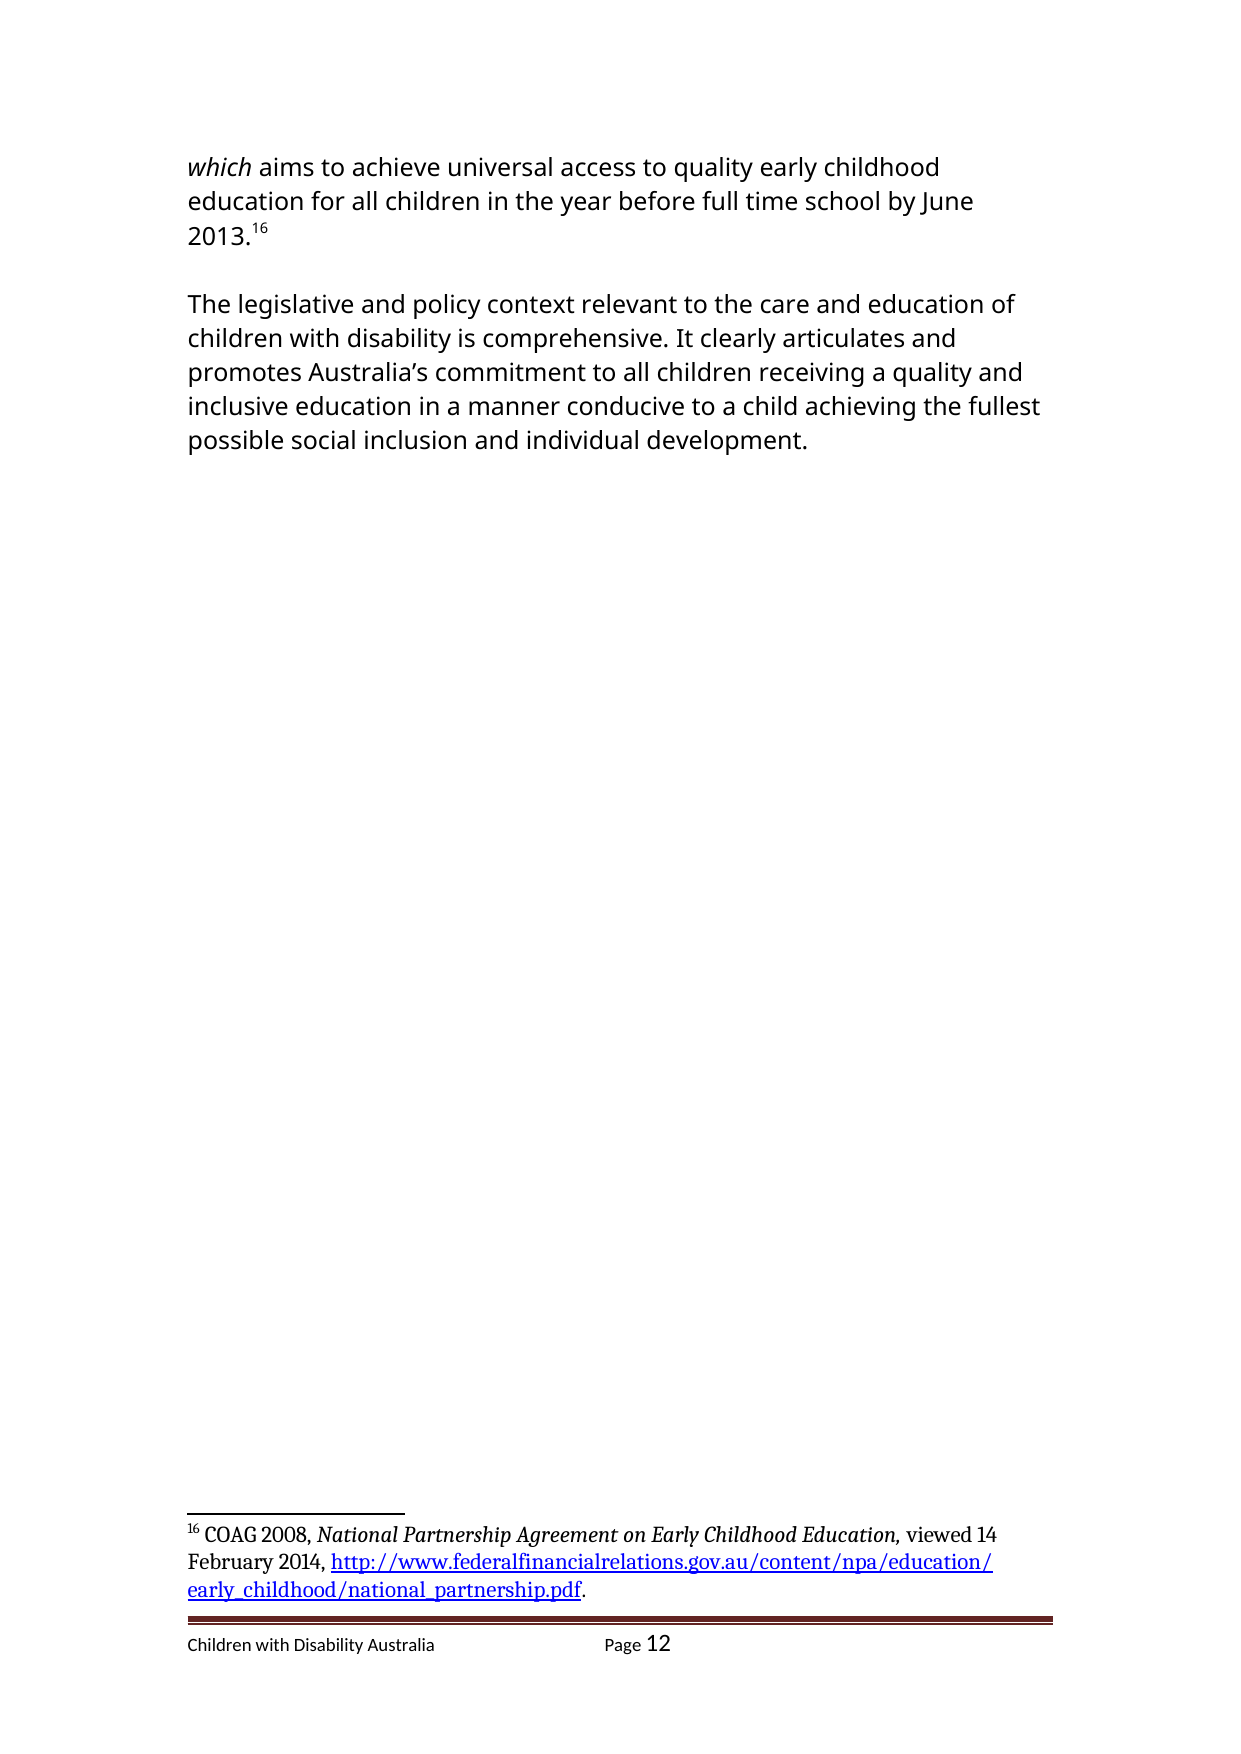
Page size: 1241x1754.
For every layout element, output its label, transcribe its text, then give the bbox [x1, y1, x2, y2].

text The legislative and policy context relevant to the care and education of children with disability is comprehensive. It clearly articulates and promotes Australia’s commitment to all children receiving a quality and inclusive education in a manner conducive to a child achieving the fullest possible social inclusion and individual development. [187, 286, 1053, 457]
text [187, 150, 1053, 252]
